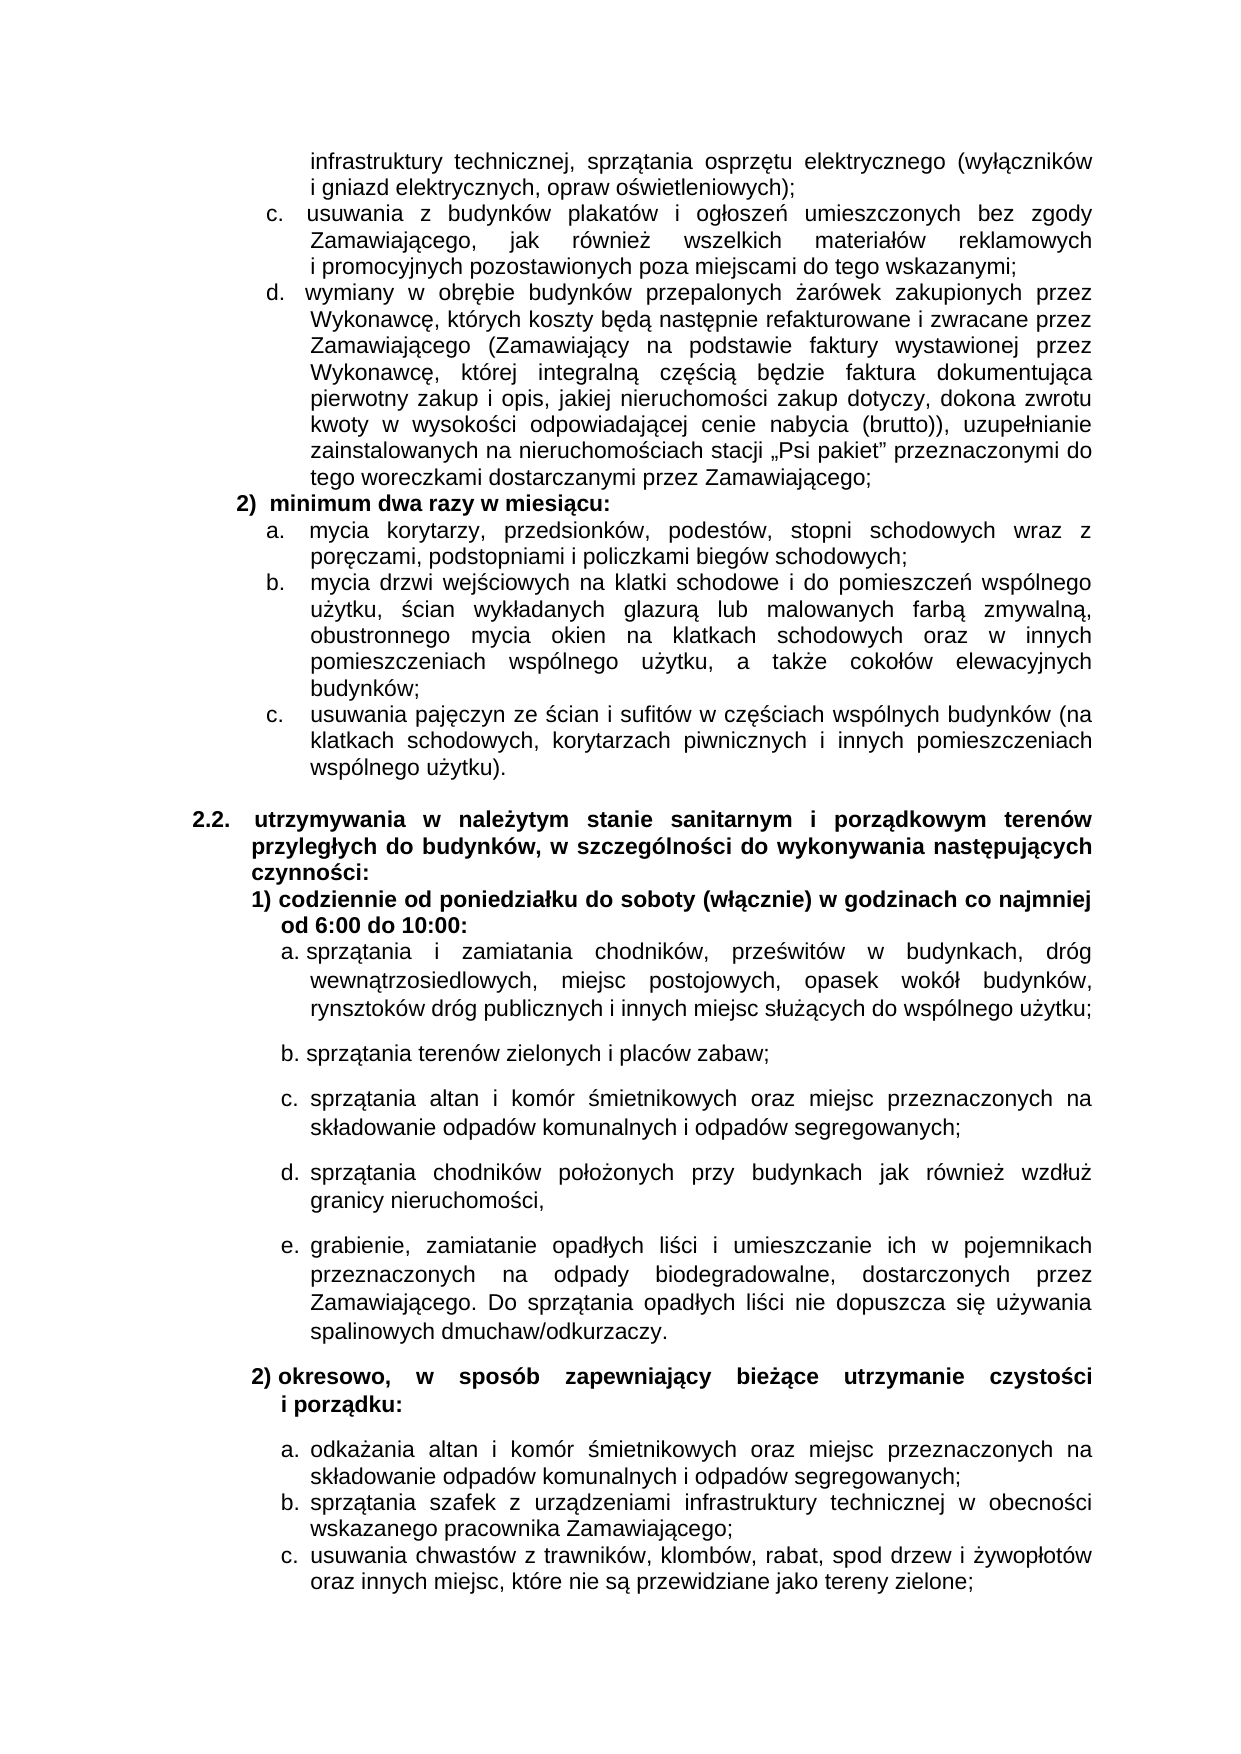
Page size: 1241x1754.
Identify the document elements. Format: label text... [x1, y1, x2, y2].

text 2) okresowo, w sposób zapewniający bieżące utrzymanie czystości i porządku: [251, 1363, 1093, 1418]
text 2.2. utrzymywania w należytym stanie sanitarnym i porządkowym terenów przyległych do budynków, w szczególności do wykonywania następujących czynności: [192, 806, 1093, 886]
text d. wymiany w obrębie budynków przepalonych żarówek zakupionych przez Wykonawcę, których koszty będą następnie refakturowane i zwracane przez Zamawiającego (Zamawiający na podstawie faktury wystawionej przez Wykonawcę, której integralną częścią będzie faktura dokumentująca pierwotny zakup i opis, jakiej nieruchomości zakup dotyczy, dokona zwrotu kwoty w wysokości odpowiadającej cenie nabycia (brutto)), uzupełnianie zainstalowanych na nieruchomościach stacji „Psi pakiet” przeznaczonymi do tego woreczkami dostarczanymi przez Zamawiającego; [266, 279, 1093, 490]
text b. sprzątania terenów zielonych i placów zabaw; [281, 1040, 1093, 1067]
text 1) codziennie od poniedziałku do soboty (włącznie) w godzinach co najmniej od 6:00 do 10:00: [251, 886, 1093, 938]
text a. mycia korytarzy, przedsionków, podestów, stopni schodowych wraz z poręczami, podstopniami i policzkami biegów schodowych; [266, 517, 1093, 569]
text b. mycia drzwi wejściowych na klatki schodowe i do pomieszczeń wspólnego użytku, ścian wykładanych glazurą lub malowanych farbą zmywalną, obustronnego mycia okien na klatkach schodowych oraz w innych pomieszczeniach wspólnego użytku, a także cokołów elewacyjnych budynków; [266, 569, 1093, 701]
text e. grabienie, zamiatanie opadłych liści i umieszczanie ich w pojemnikach przeznaczonych na odpady biodegradowalne, dostarczonych przez Zamawiającego. Do sprzątania opadłych liści nie dopuszcza się używania spalinowych dmuchaw/odkurzaczy. [281, 1232, 1093, 1344]
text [266, 148, 1093, 200]
text c. sprzątania altan i komór śmietnikowych oraz miejsc przeznaczonych na składowanie odpadów komunalnych i odpadów segregowanych; [281, 1085, 1093, 1140]
list odkażania altan i komór śmietnikowych oraz miejsc przeznaczonych na składowanie odpadów komunalnych i odpadów segregowanych; [281, 1436, 1093, 1489]
text a. sprzątania i zamiatania chodników, prześwitów w budynkach, dróg wewnątrzosiedlowych, miejsc postojowych, opasek wokół budynków, rynsztoków dróg publicznych i innych miejsc służących do wspólnego użytku; [281, 938, 1093, 1021]
text 2) minimum dwa razy w miesiącu: [236, 490, 1093, 517]
text d. sprzątania chodników położonych przy budynkach jak również wzdłuż granicy nieruchomości, [281, 1159, 1093, 1214]
list usuwania chwastów z trawników, klombów, rabat, spod drzew i żywopłotów oraz innych miejsc, które nie są przewidziane jako tereny zielone; [281, 1542, 1093, 1594]
text c. usuwania pajęczyn ze ścian i sufitów w częściach wspólnych budynków (na klatkach schodowych, korytarzach piwnicznych i innych pomieszczeniach wspólnego użytku). [266, 701, 1093, 780]
text c. usuwania z budynków plakatów i ogłoszeń umieszczonych bez zgody Zamawiającego, jak również wszelkich materiałów reklamowych i promocyjnych pozostawionych poza miejscami do tego wskazanymi; [266, 200, 1093, 279]
list sprzątania szafek z urządzeniami infrastruktury technicznej w obecności wskazanego pracownika Zamawiającego; [281, 1489, 1093, 1542]
